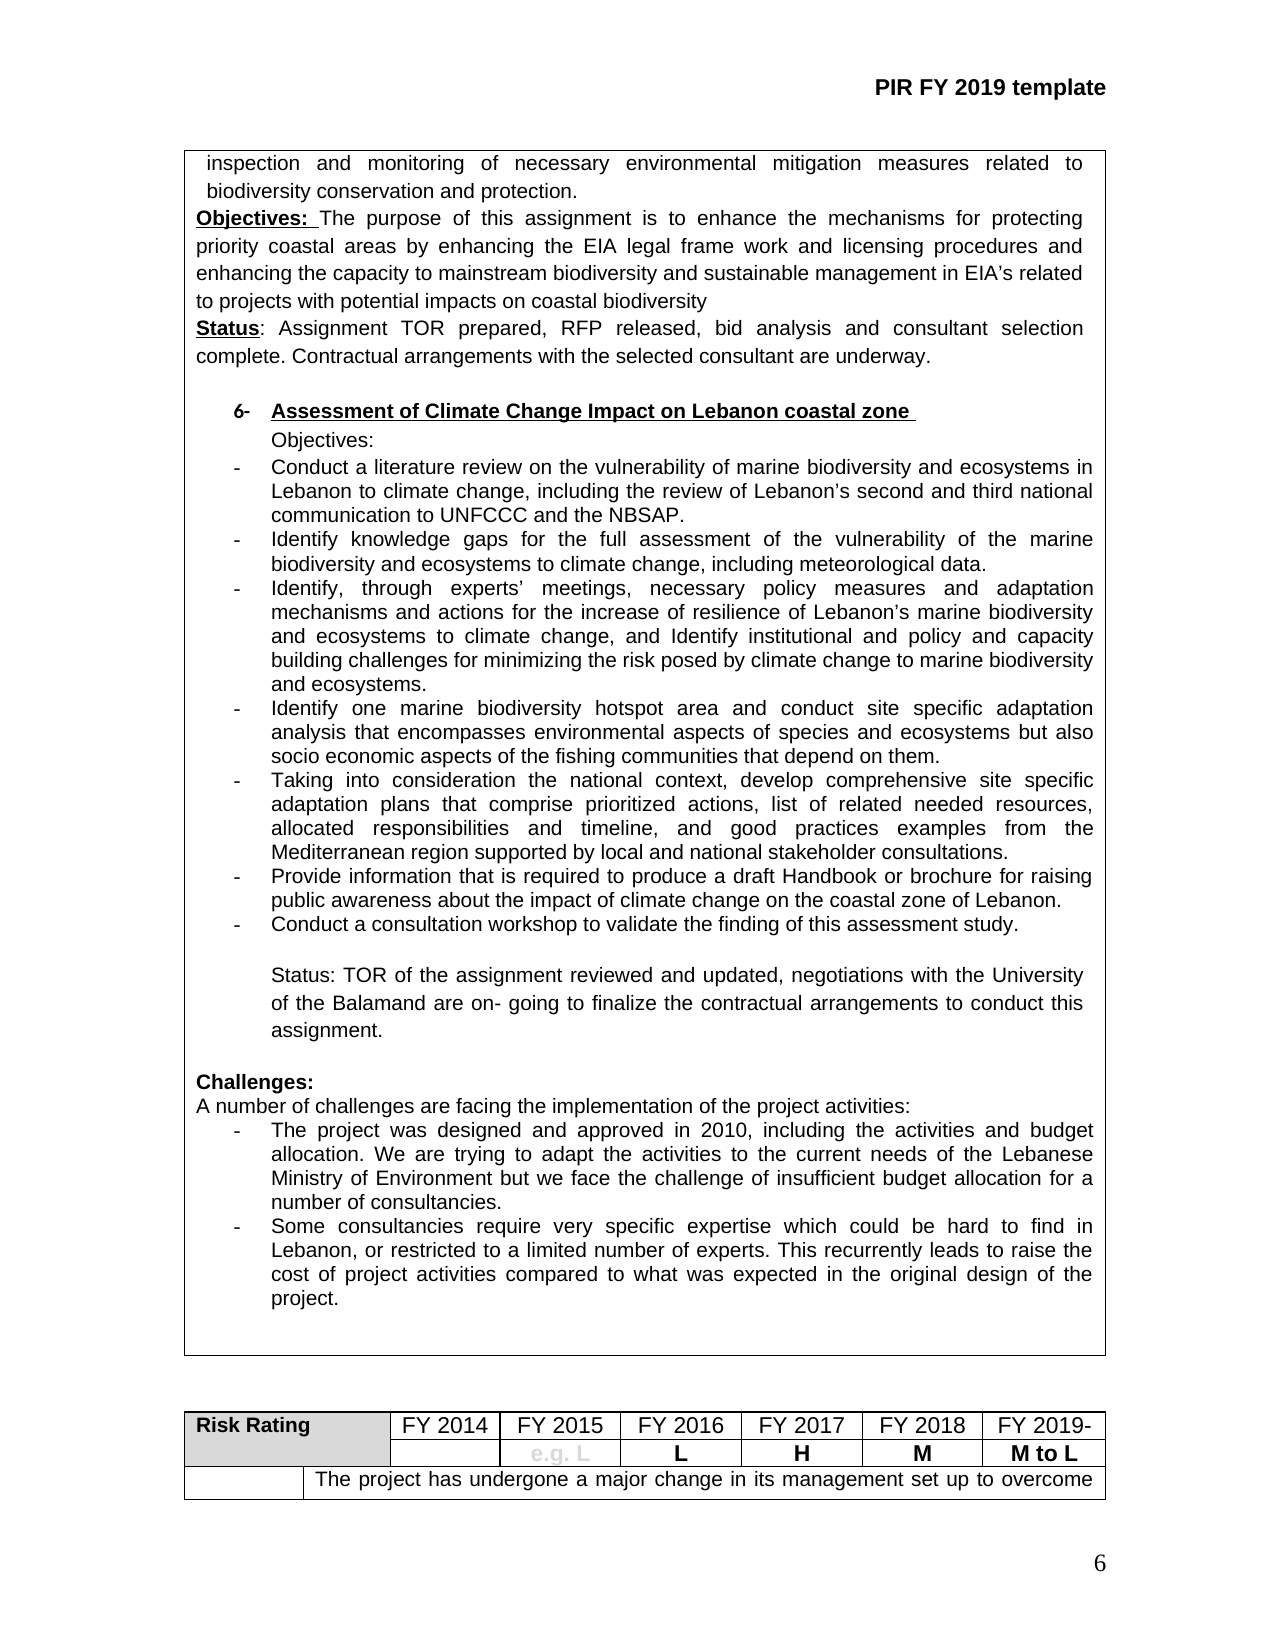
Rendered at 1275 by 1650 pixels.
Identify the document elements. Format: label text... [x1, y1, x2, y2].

table_cell M to L [983, 1440, 1105, 1466]
table_header FY 2017 [742, 1413, 862, 1439]
table_cell [185, 1467, 303, 1499]
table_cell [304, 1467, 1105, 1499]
table_cell e.g. L [501, 1440, 620, 1466]
table_cell [391, 1440, 499, 1466]
table_header Risk Rating [185, 1413, 390, 1466]
table_cell L [621, 1440, 741, 1466]
table_cell H [742, 1440, 862, 1466]
table_header FY 2018 [863, 1413, 982, 1439]
table_cell M [863, 1440, 982, 1466]
table_header FY 2014 [391, 1413, 499, 1439]
table_header FY 2016 [621, 1413, 741, 1439]
table_header FY 2019- [983, 1413, 1105, 1439]
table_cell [185, 151, 1105, 1355]
table_header FY 2015 [501, 1413, 620, 1439]
